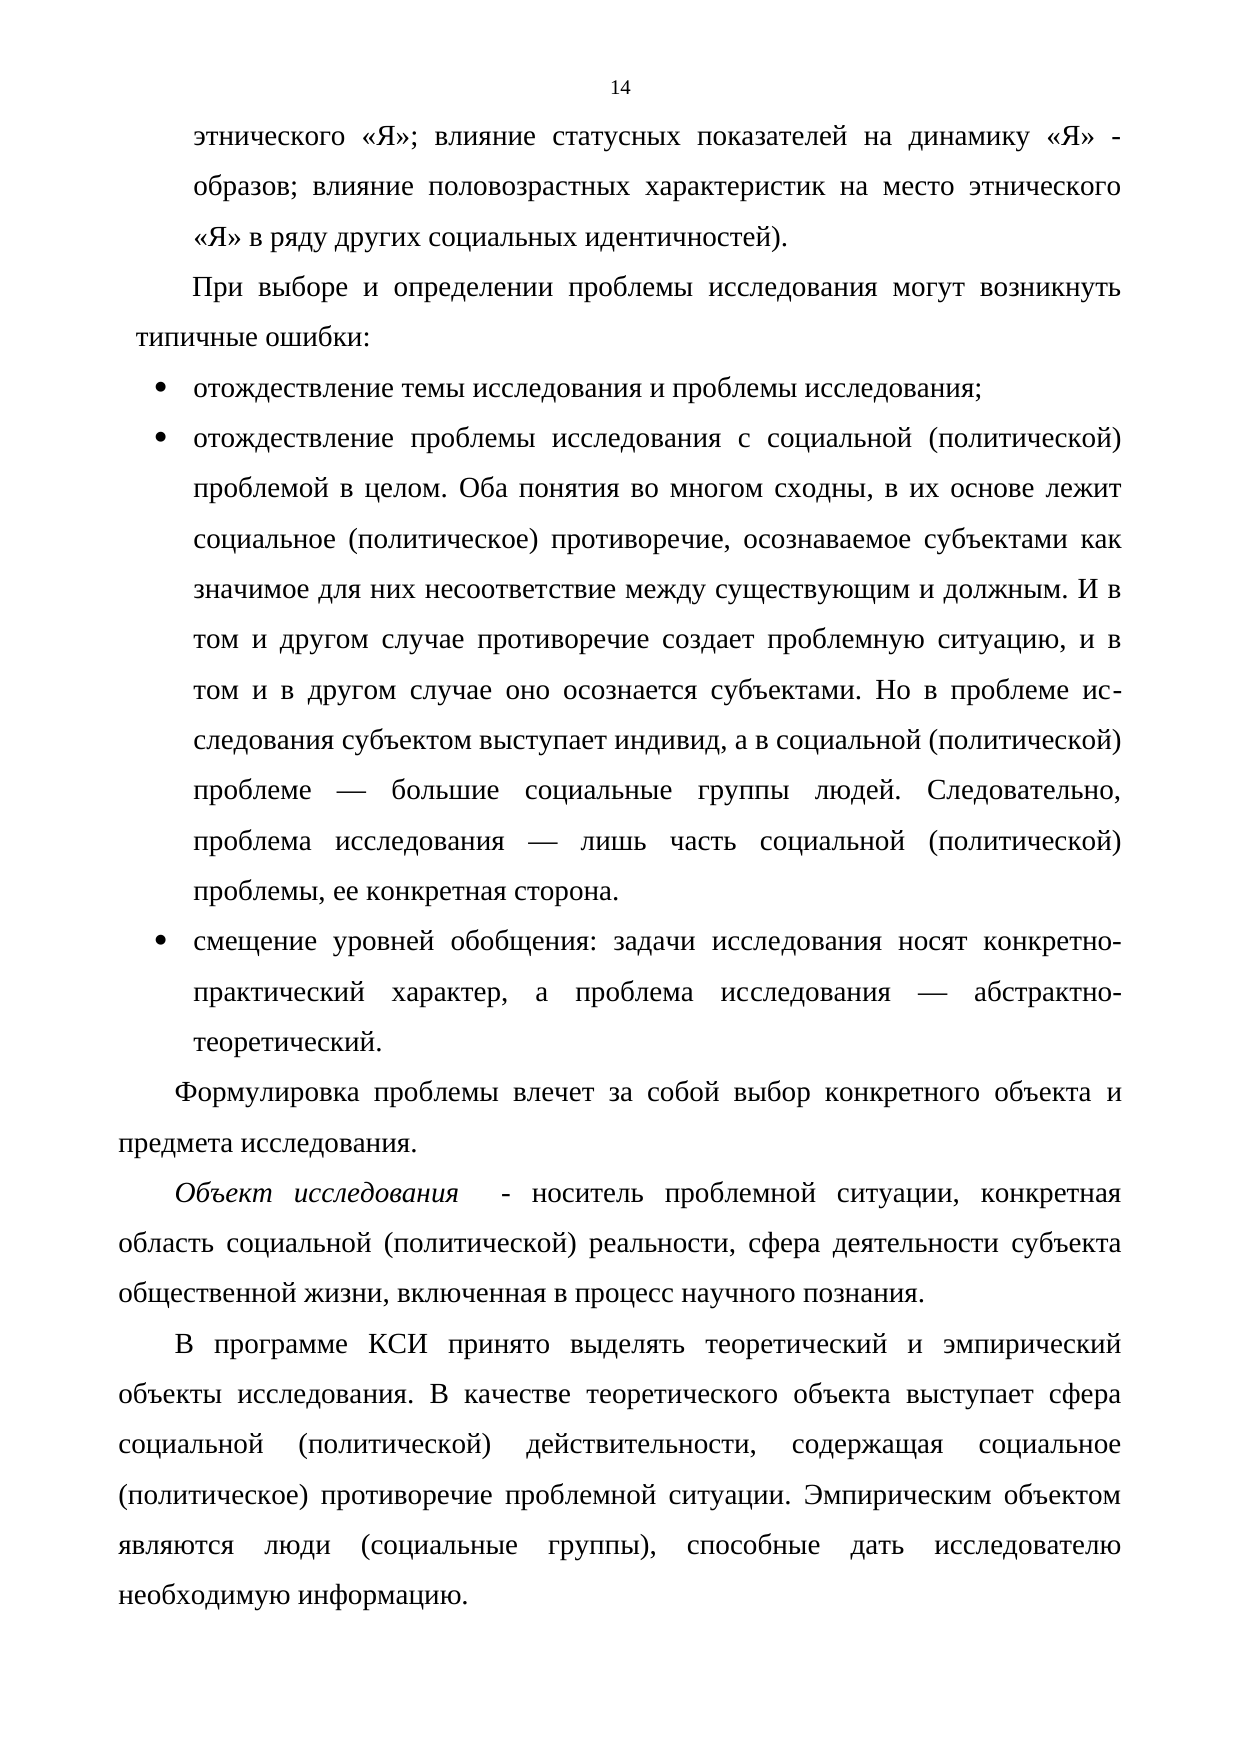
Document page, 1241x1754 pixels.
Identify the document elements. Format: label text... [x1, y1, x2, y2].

text При выборе и определении проблемы исследования могут возникнуть типичные ошибки: [136, 269, 1122, 353]
text В программе КСИ принято выделять теоретический и эмпирический объекты исследования. В качестве теоретического объекта выступает сфера социальной (политической) действительности, содержащая социальное (политическое) противоречие проблемной ситуации. Эмпирическим объектом являются люди (социальные группы), способные дать исследователю необходимую информацию. [118, 1326, 1122, 1611]
text Формулировка проблемы влечет за собой выбор конкретного объекта и предмета исследования. [118, 1074, 1122, 1158]
text Объект исследования - носитель проблемной ситуации, конкретная область социальной (политической) реальности, сфера деятельности субъекта общественной жизни, включенная в процесс научного познания. [118, 1175, 1122, 1309]
list смещение уровней обобщения: задачи исследования носят конкретно-практический характер, а проблема исследования — абстрактно-теоретический. [156, 923, 1122, 1058]
list отождествление темы исследования и проблемы исследования; [156, 370, 1122, 403]
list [156, 118, 1122, 252]
list отождествление проблемы исследования с социальной (политической) проблемой в целом. Оба понятия во многом сходны, в их основе лежит социальное (политическое) противоречие, осознаваемое субъектами как значимое для них несоответствие между существующим и должным. И в том и другом случае противоречие создает проблемную ситуацию, и в том и в другом случае оно осознается субъектами. Но в проблеме исследования субъектом выступает индивид, а в социальной (политической) проблеме — большие социальные группы людей. Следовательно, проблема исследования — лишь часть социальной (политической) проблемы, ее конкретная сторона. [156, 420, 1122, 907]
